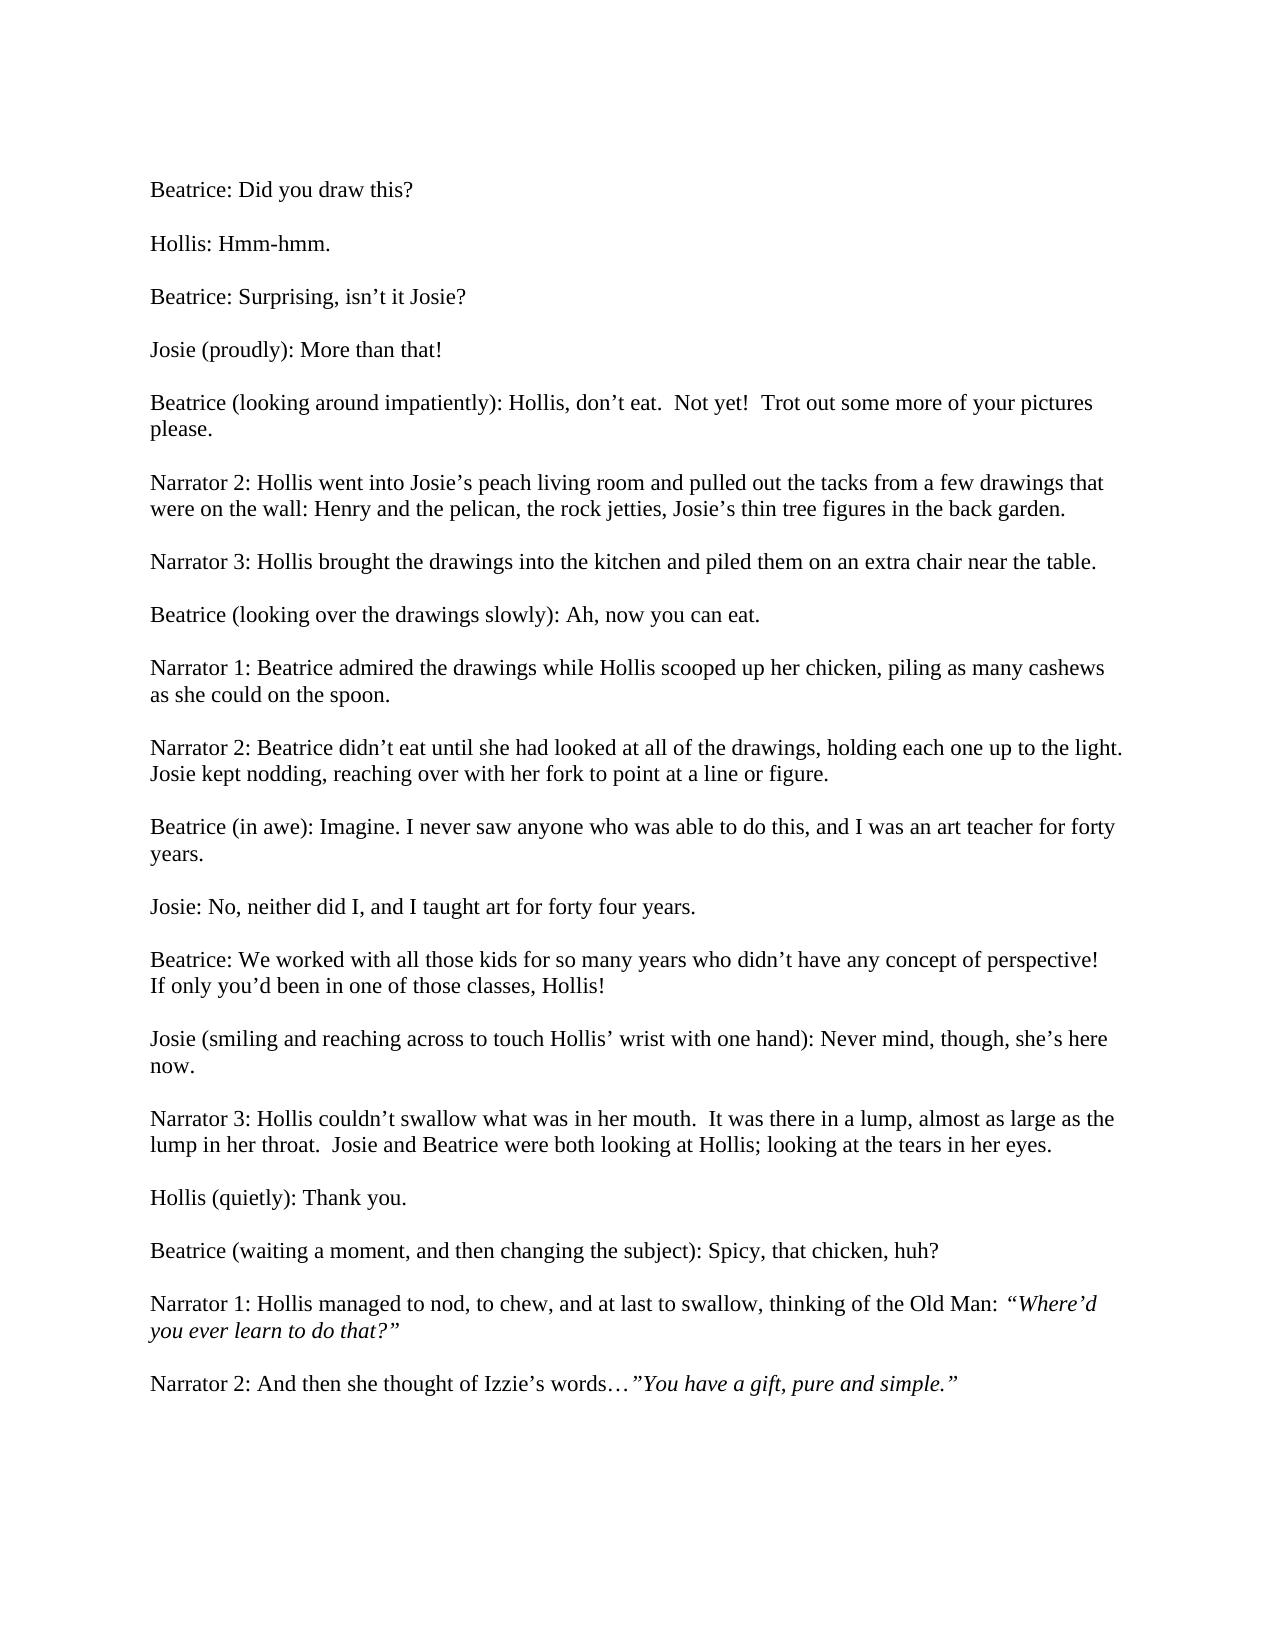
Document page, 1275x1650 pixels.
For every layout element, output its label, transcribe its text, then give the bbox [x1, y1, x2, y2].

text Beatrice (waiting a moment, and then changing the subject): Spicy, that chicken, huh? [150, 1237, 1125, 1264]
text Hollis (quietly): Thank you. [150, 1184, 1125, 1211]
text Josie (proudly): More than that! [150, 336, 1125, 362]
text Beatrice: We worked with all those kids for so many years who didn’t have any concept of perspective! If only you’d been in one of those classes, Hollis! [150, 946, 1125, 998]
text Narrator 3: Hollis brought the drawings into the kitchen and piled them on an extra chair near the table. [150, 548, 1125, 574]
text Beatrice (in awe): Imagine. I never saw anyone who was able to do this, and I was an art teacher for forty years. [150, 813, 1125, 866]
text Narrator 1: Hollis managed to nod, to chew, and at last to swallow, thinking of the Old Man: “Where’d you ever learn to do that?” [150, 1291, 1125, 1343]
text Beatrice: Did you draw this? [150, 177, 1125, 203]
text Beatrice (looking over the drawings slowly): Ah, now you can eat. [150, 601, 1125, 627]
text Narrator 1: Beatrice admired the drawings while Hollis scooped up her chicken, piling as many cashews as she could on the spoon. [150, 654, 1125, 707]
text Josie (smiling and reaching across to touch Hollis’ wrist with one hand): Never mind, though, she’s here now. [150, 1025, 1125, 1078]
text Narrator 2: Beatrice didn’t eat until she had looked at all of the drawings, holding each one up to the light. Josie kept nodding, reaching over with her fork to point at a line or figure. [150, 734, 1125, 786]
text Beatrice (looking around impatiently): Hollis, don’t eat. Not yet! Trot out some more of your pictures please. [150, 389, 1125, 442]
text Narrator 2: Hollis went into Josie’s peach living room and pulled out the tacks from a few drawings that were on the wall: Henry and the pelican, the rock jetties, Josie’s thin tree figures in the back garden. [150, 468, 1125, 521]
text Narrator 3: Hollis couldn’t swallow what was in her mouth. It was there in a lump, almost as large as the lump in her throat. Josie and Beatrice were both looking at Hollis; looking at the tears in her eyes. [150, 1105, 1125, 1157]
text Narrator 2: And then she thought of Izzie’s words…”You have a gift, pure and simple.” [150, 1370, 1125, 1396]
text Hollis: Hmm-hmm. [150, 230, 1125, 256]
text Beatrice: Surprising, isn’t it Josie? [150, 283, 1125, 309]
text Josie: No, neither did I, and I taught art for forty four years. [150, 893, 1125, 919]
